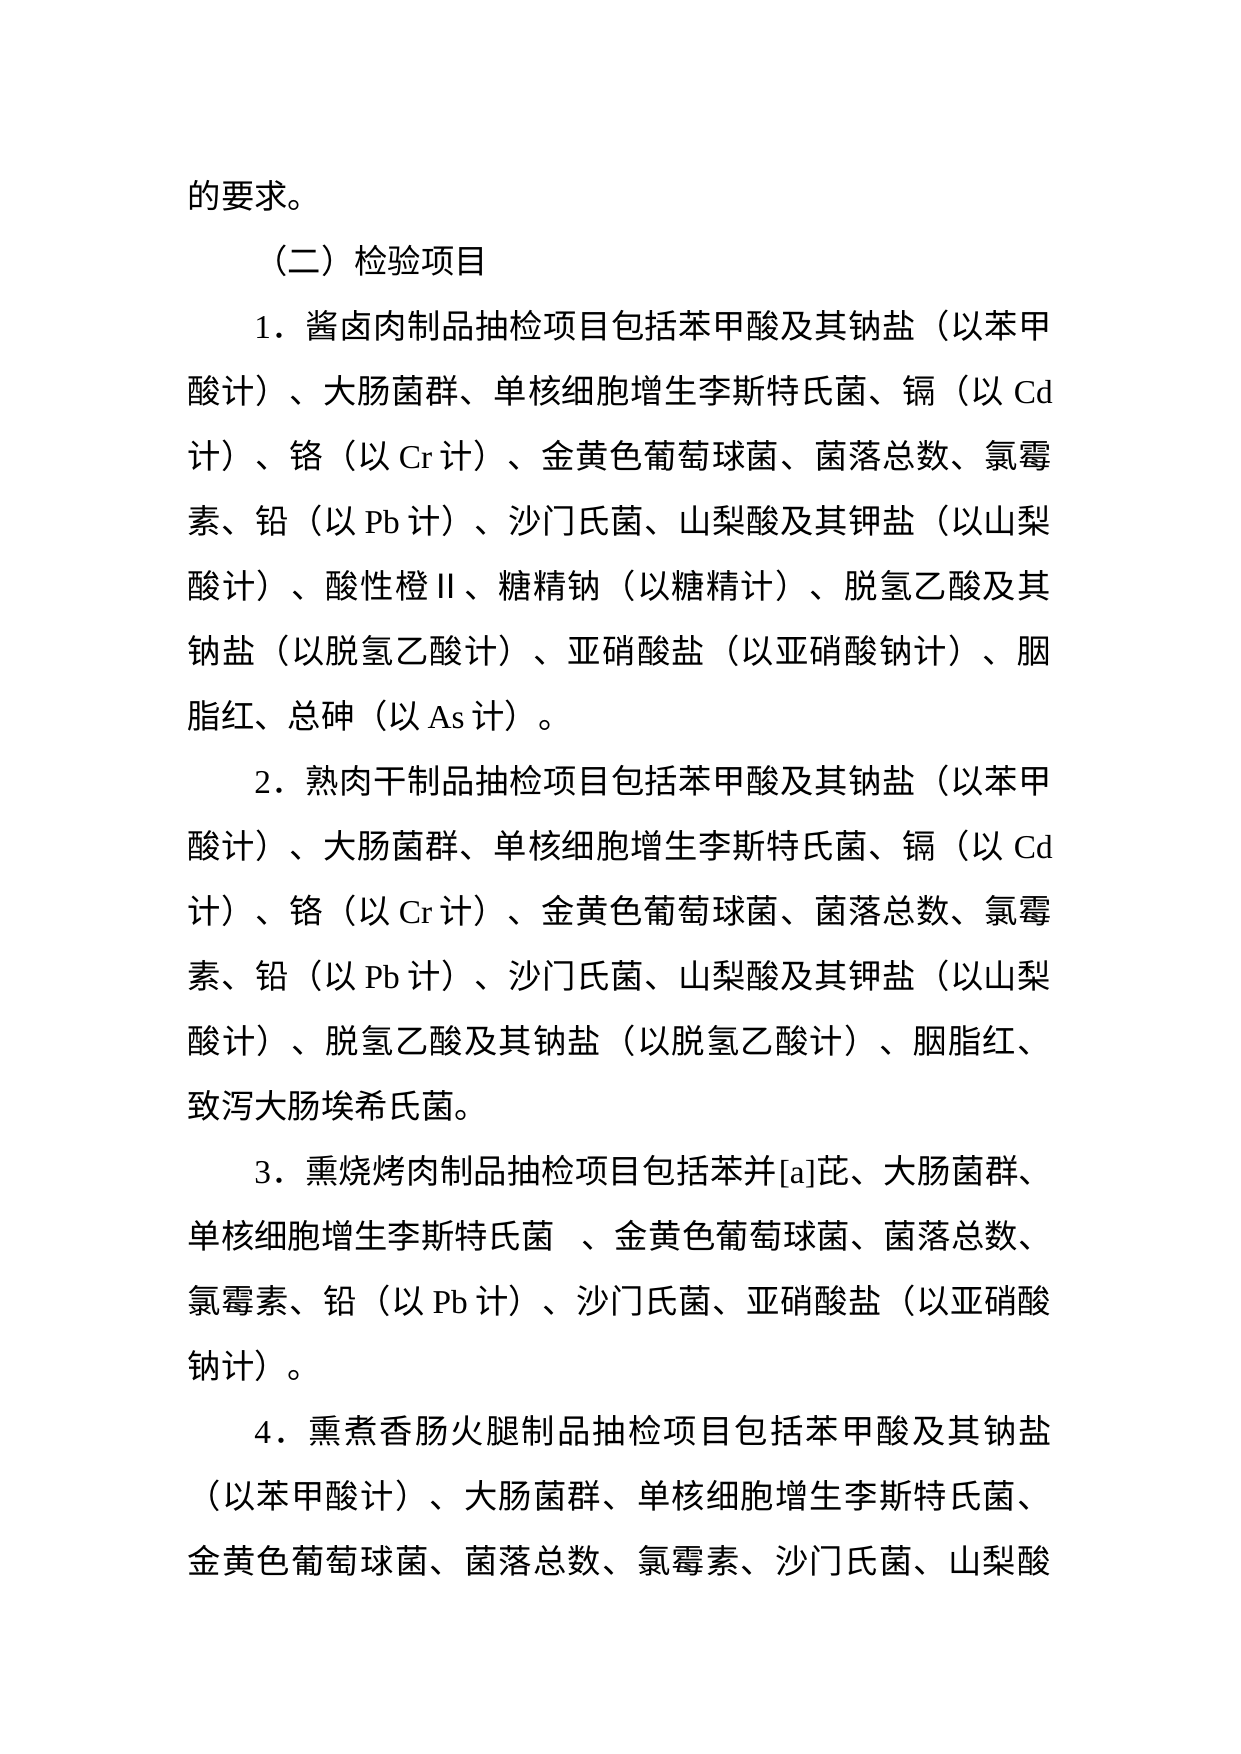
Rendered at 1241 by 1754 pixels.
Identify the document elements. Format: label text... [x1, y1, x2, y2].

text （二）检验项目 [187, 227, 1053, 292]
text 1．酱卤肉制品抽检项目包括苯甲酸及其钠盐（以苯甲酸计）、大肠菌群、单核细胞增生李斯特氏菌、镉（以Cd计）、铬（以Cr计）、金黄色葡萄球菌、菌落总数、氯霉素、铅（以Pb计）、沙门氏菌、山梨酸及其钾盐（以山梨酸计）、酸性橙Ⅱ、糖精钠（以糖精计）、脱氢乙酸及其钠盐（以脱氢乙酸计）、亚硝酸盐（以亚硝酸钠计）、胭脂红、总砷（以As计）。 [187, 292, 1053, 747]
text 2．熟肉干制品抽检项目包括苯甲酸及其钠盐（以苯甲酸计）、大肠菌群、单核细胞增生李斯特氏菌、镉（以Cd计）、铬（以Cr计）、金黄色葡萄球菌、菌落总数、氯霉素、铅（以Pb计）、沙门氏菌、山梨酸及其钾盐（以山梨酸计）、脱氢乙酸及其钠盐（以脱氢乙酸计）、胭脂红、致泻大肠埃希氏菌。 [187, 747, 1053, 1137]
text 3．熏烧烤肉制品抽检项目包括苯并[a]芘、大肠菌群、单核细胞增生李斯特氏菌 、金黄色葡萄球菌、菌落总数、氯霉素、铅（以Pb计）、沙门氏菌、亚硝酸盐（以亚硝酸钠计）。 [187, 1137, 1053, 1397]
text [187, 1397, 1053, 1592]
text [187, 162, 1053, 227]
